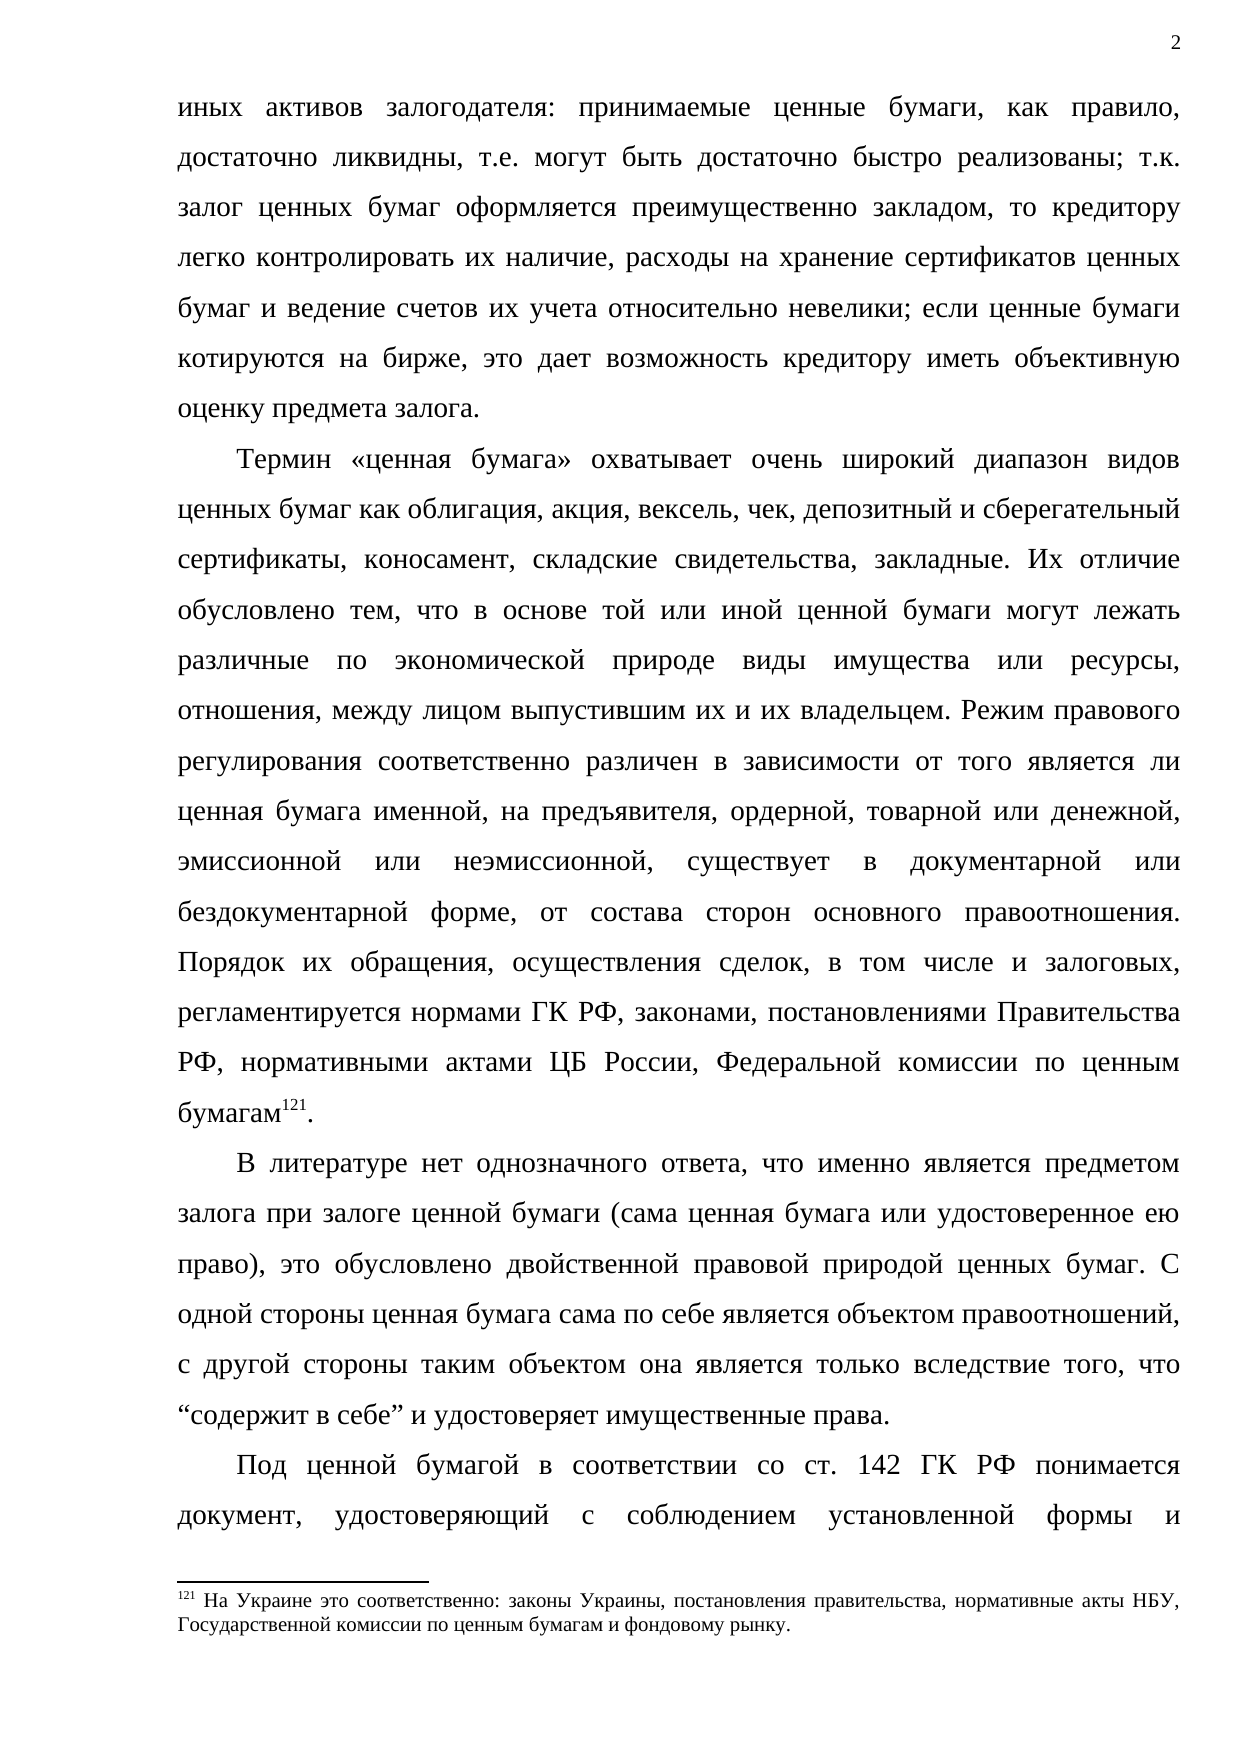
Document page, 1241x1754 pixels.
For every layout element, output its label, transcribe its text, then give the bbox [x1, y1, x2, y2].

text В литературе нет однозначного ответа, что именно является предметом залога при залоге ценной бумаги (сама ценная бумага или удостоверенное ею право), это обусловлено двойственной правовой природой ценных бумаг. С одной стороны ценная бумага сама по себе является объектом правоотношений, с другой стороны таким объектом она является только вследствие того, что “содержит в себе” и удостоверяет имущественные права. [177, 1145, 1181, 1430]
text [177, 1447, 1181, 1531]
text Термин «ценная бумага» охватывает очень широкий диапазон видов ценных бумаг как облигация, акция, вексель, чек, депозитный и сберегательный сертификаты, коносамент, складские свидетельства, закладные. Их отличие обусловлено тем, что в основе той или иной ценной бумаги могут лежать различные по экономической природе виды имущества или ресурсы, отношения, между лицом выпустившим их и их владельцем. Режим правового регулирования соответственно различен в зависимости от того является ли ценная бумага именной, на предъявителя, ордерной, товарной или денежной, эмиссионной или неэмиссионной, существует в документарной или бездокументарной форме, от состава сторон основного правоотношения. Порядок их обращения, осуществления сделок, в том числе и залоговых, регламентируется нормами ГК РФ, законами, постановлениями Правительства РФ, нормативными актами ЦБ России, Федеральной комиссии по ценным бумагам. [177, 441, 1181, 1128]
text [177, 89, 1181, 424]
